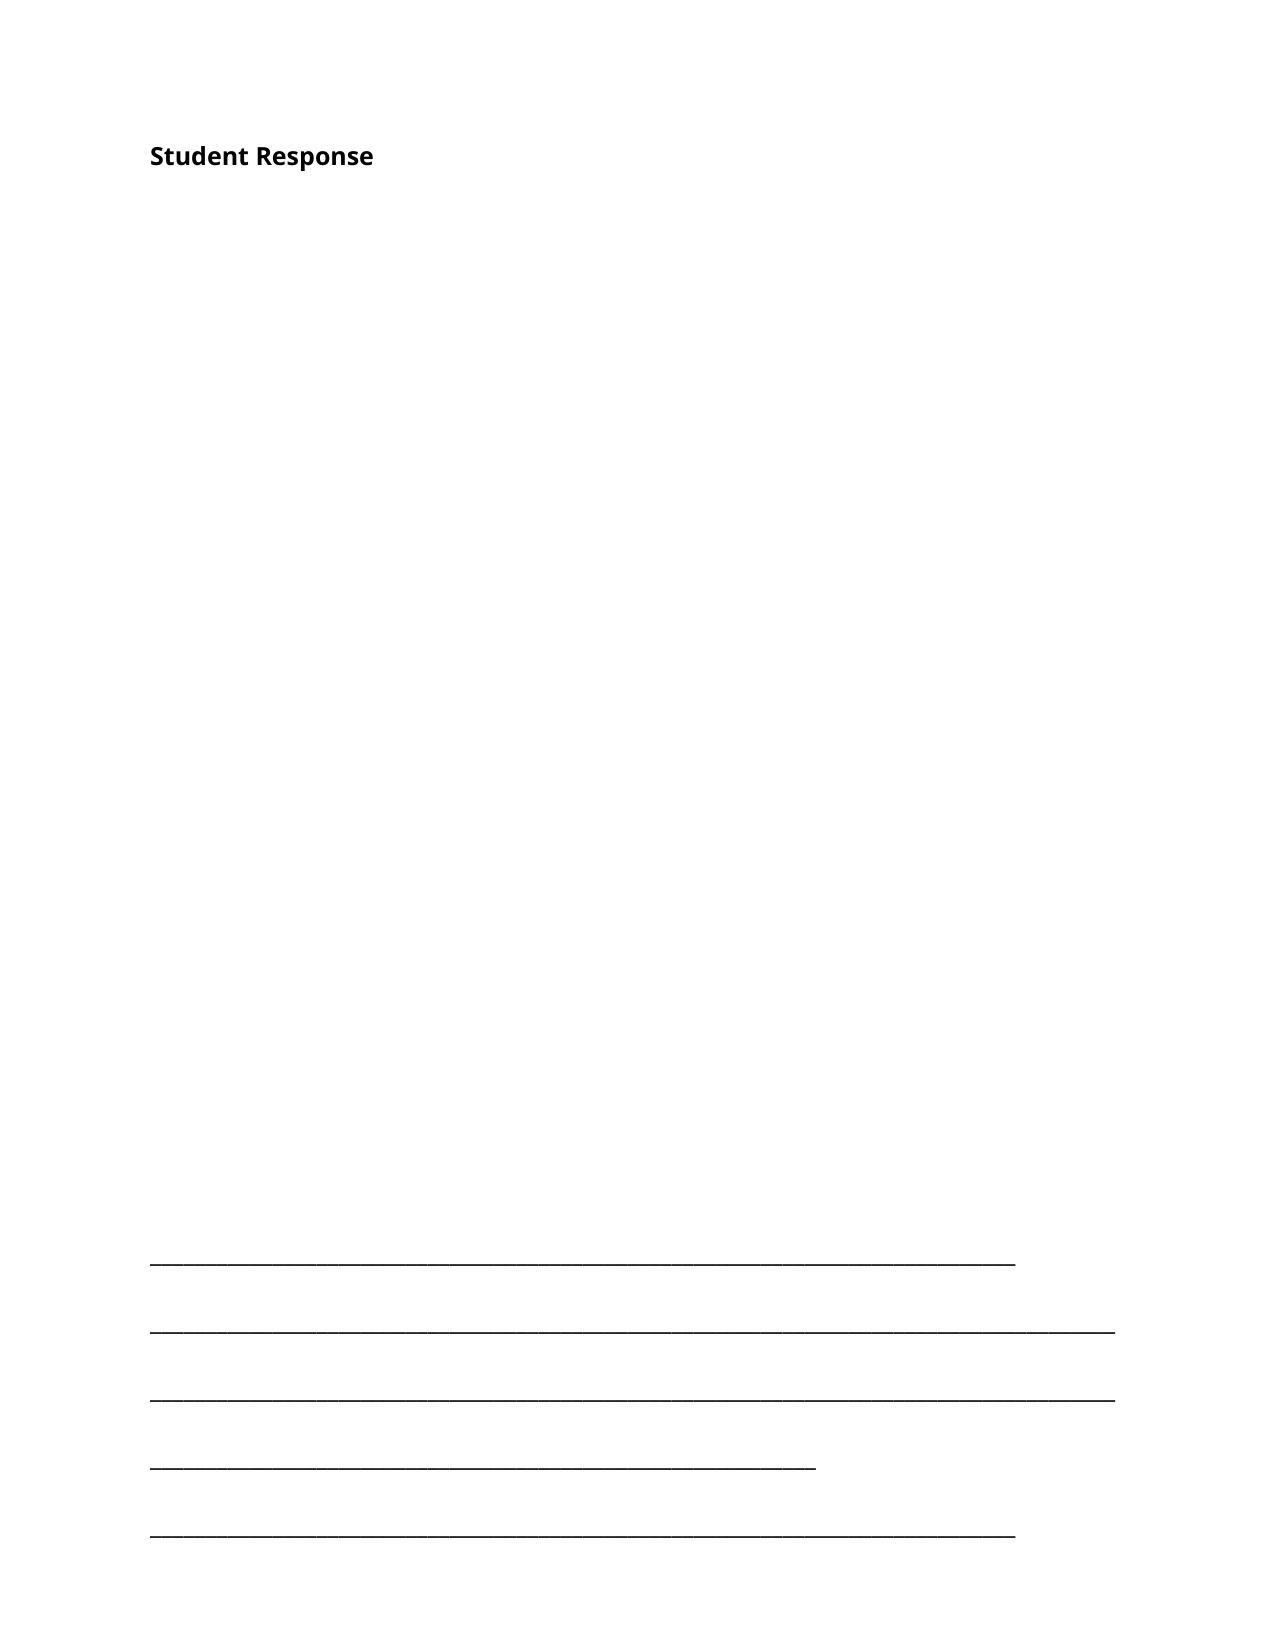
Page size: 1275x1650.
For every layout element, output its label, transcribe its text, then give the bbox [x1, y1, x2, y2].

text ______________________________________________________________________________ [150, 1235, 1125, 1269]
text Student Response [150, 139, 1125, 173]
text ______________________________________________________________________________ [150, 1508, 1125, 1542]
text __________________________________________________________________________________________________________________________________________________________________________________________________________________________________________ [150, 1303, 1125, 1474]
